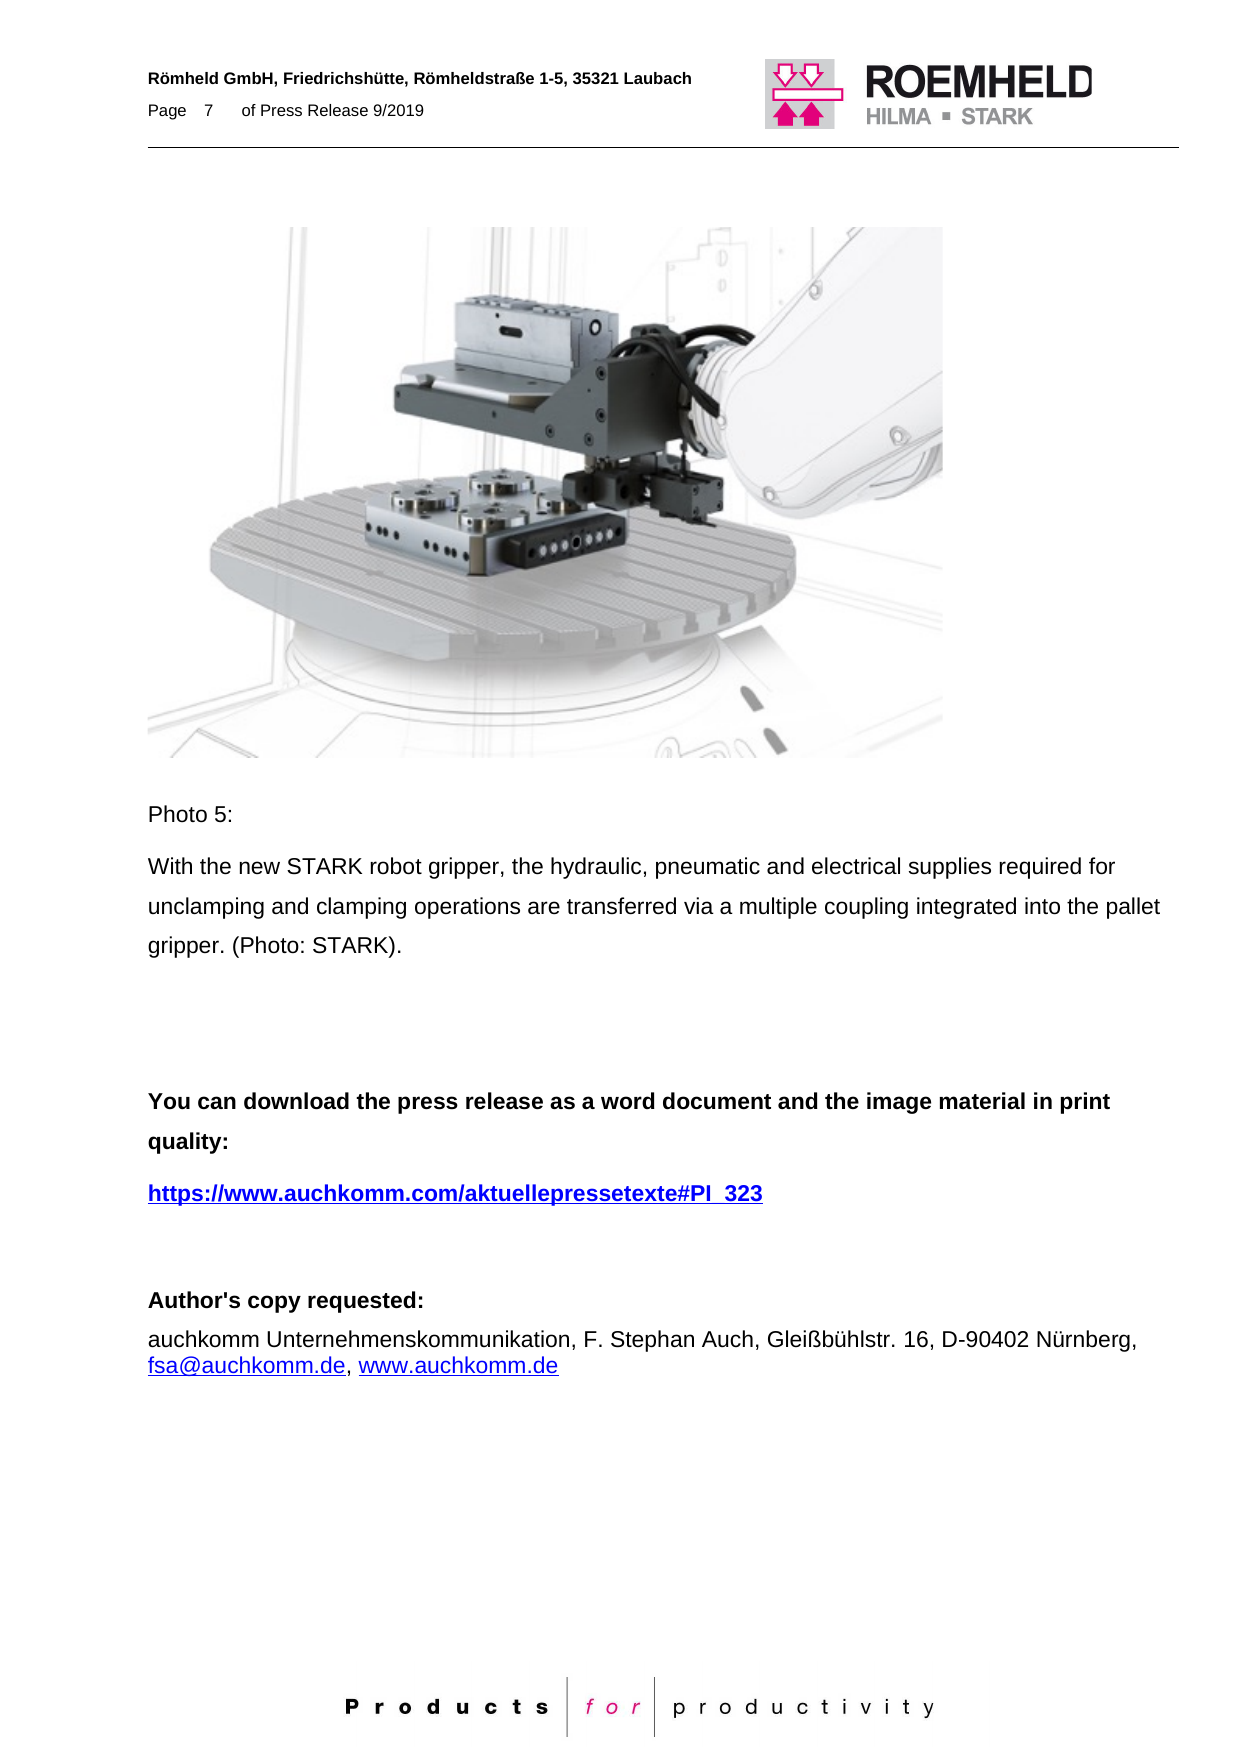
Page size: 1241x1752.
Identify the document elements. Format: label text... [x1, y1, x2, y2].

picture [763, 59, 1092, 128]
text You can download the press release as a word document and the image material in print quality: [148, 1088, 1162, 1154]
text Photo 5: [148, 801, 1162, 828]
text With the new STARK robot gripper, the hydraulic, pneumatic and electrical supplies required for unclamping and clamping operations are transferred via a multiple coupling integrated into the pallet gripper. (Photo: STARK). [148, 853, 1162, 959]
text https://www.auchkomm.com/aktuellepressetexte#PI_323 [148, 1180, 1162, 1206]
text auchkomm Unternehmenskommunikation, F. Stephan Auch, Gleißbühlstr. 16, D-90402 Nürnberg, fsa@auchkomm.de, www.auchkomm.de [148, 1326, 1162, 1379]
picture [147, 227, 943, 758]
text Author's copy requested: [148, 1287, 1162, 1314]
picture [299, 1661, 990, 1747]
